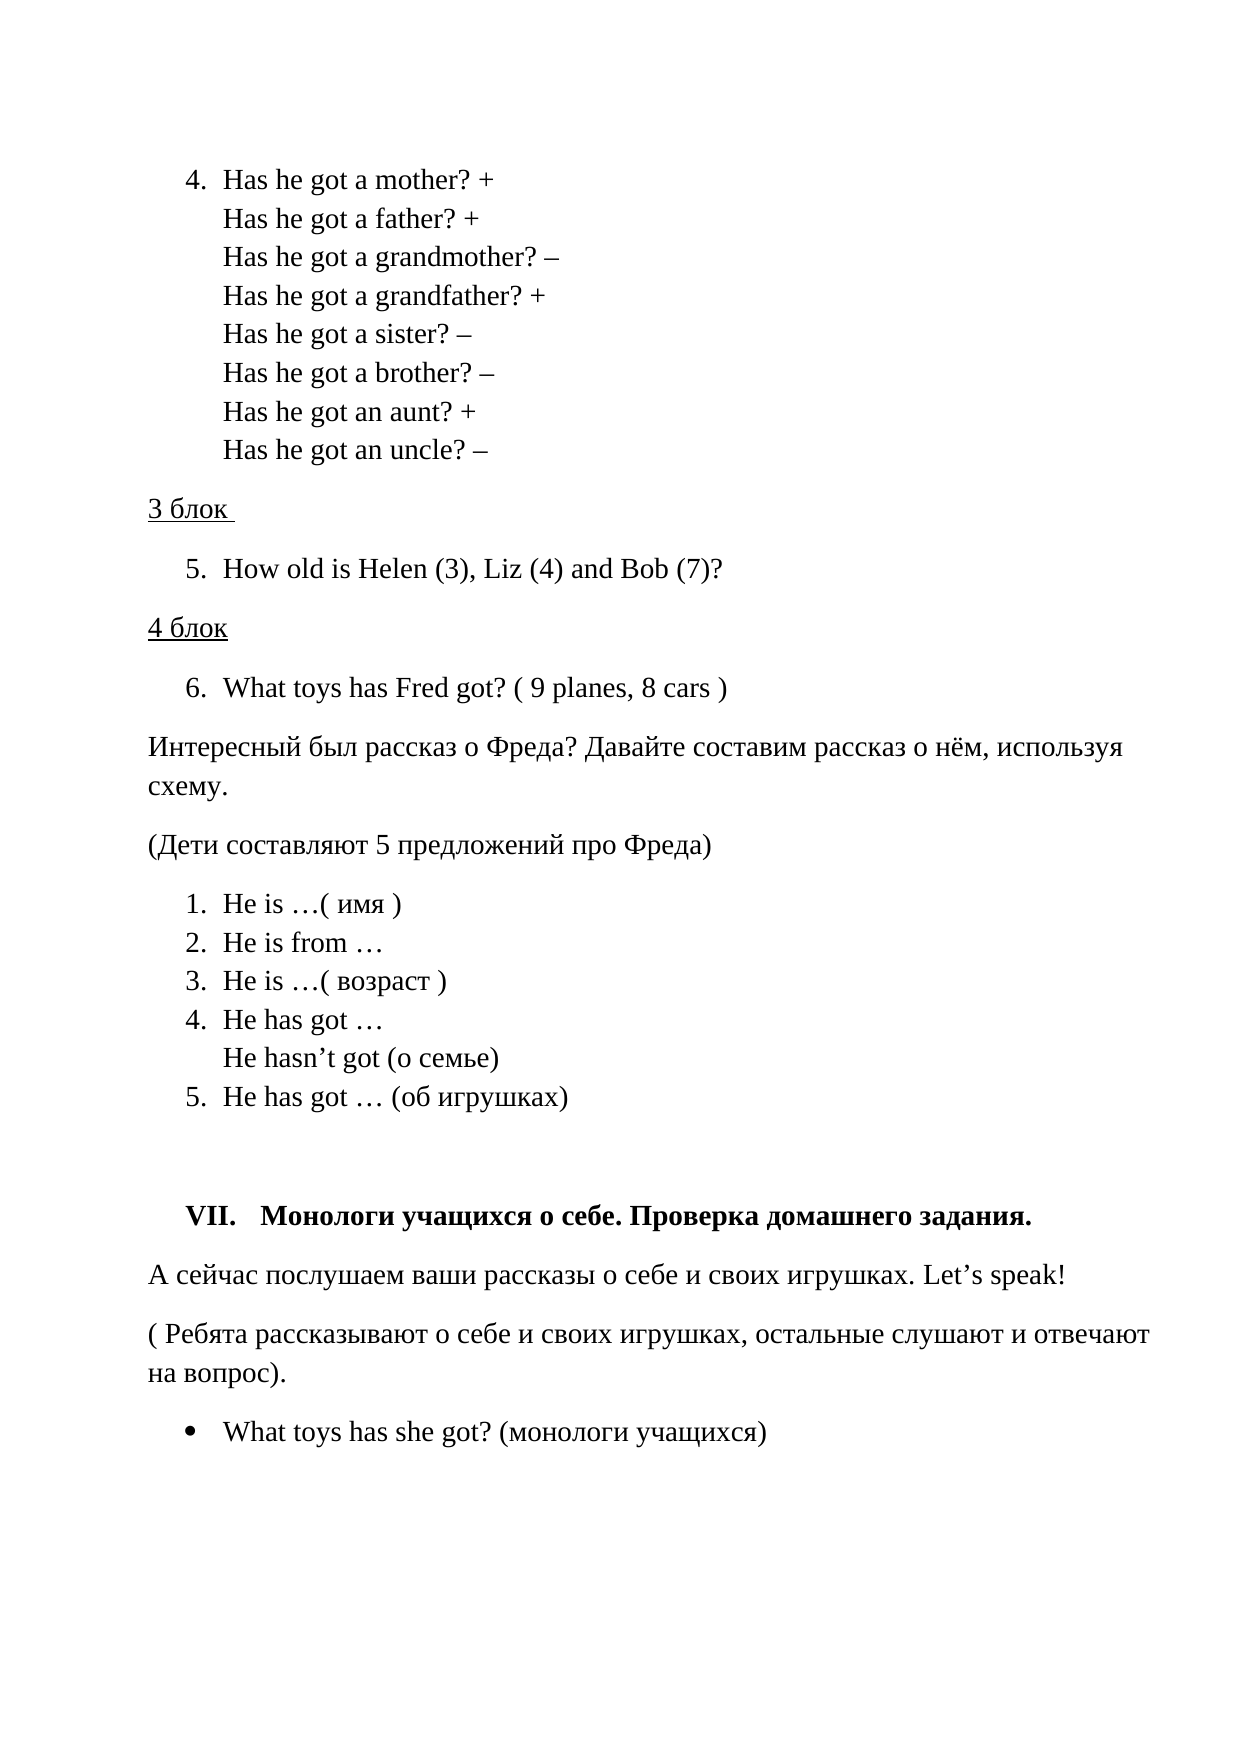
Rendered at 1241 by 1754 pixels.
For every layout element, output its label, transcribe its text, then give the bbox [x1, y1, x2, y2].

text (Дети составляют 5 предложений про Фреда) [148, 827, 1167, 861]
list What toys has she got? (монологи учащихся) [185, 1414, 1167, 1448]
list He has got … [185, 1002, 1167, 1036]
text ( Ребята рассказывают о себе и своих игрушках, остальные слушают и отвечают на вопрос). [148, 1317, 1167, 1389]
list Has he got a mother? + [185, 162, 1167, 196]
list He is from … [185, 925, 1167, 958]
text 3 блок [148, 492, 1167, 525]
list Has he got a sister? – [223, 317, 1167, 350]
list He is …( имя ) [185, 886, 1167, 920]
text Интересный был рассказ о Фреда? Давайте составим рассказ о нём, используя схему. [148, 729, 1167, 801]
text 4 блок [148, 610, 1167, 644]
list He hasn’t got (о семье) [223, 1041, 1167, 1074]
list Has he got a father? + [223, 201, 1167, 234]
list Has he got an aunt? + [223, 394, 1167, 427]
list He has got … (об игрушках) [185, 1079, 1167, 1113]
list How old is Helen (3), Liz (4) and Bob (7)? [185, 551, 1167, 584]
list Has he got an uncle? – [223, 432, 1167, 466]
list Has he got a grandmother? – [223, 239, 1167, 273]
list Has he got a brother? – [223, 355, 1167, 389]
text А сейчас послушаем ваши рассказы о себе и своих игрушках. Let’s speak! [148, 1257, 1167, 1291]
list Has he got a grandfather? + [223, 278, 1167, 312]
list Монологи учащихся о себе. Проверка домашнего задания. [185, 1198, 1167, 1231]
list He is …( возраст ) [185, 963, 1167, 997]
list What toys has Fred got? ( 9 planes, 8 cars ) [185, 670, 1167, 703]
